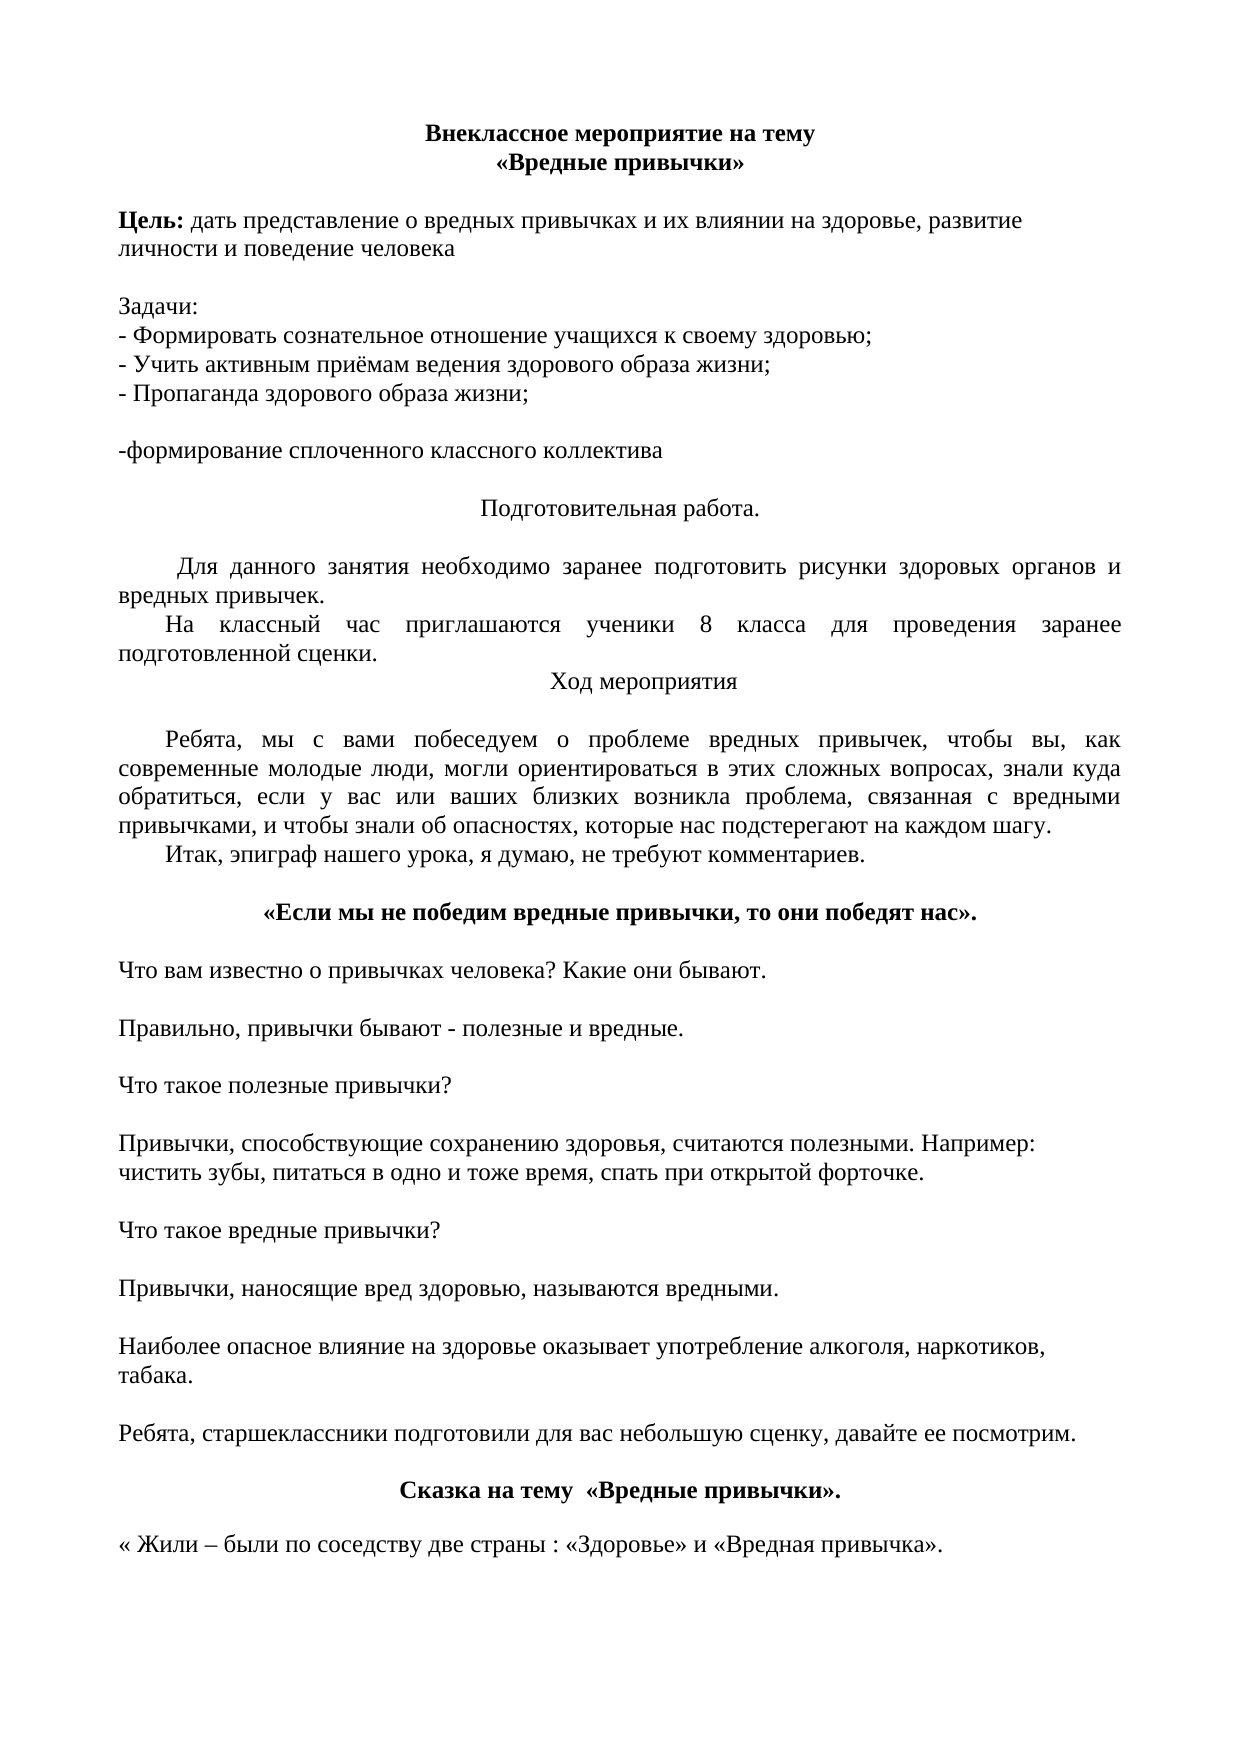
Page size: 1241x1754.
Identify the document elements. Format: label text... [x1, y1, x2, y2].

text Задачи: - Формировать сознательное отношение учащихся к своему здоровью; - Учить активным приёмам ведения здорового образа жизни; - Пропаганда здорового образа жизни; [118, 291, 1122, 406]
text «Вредные привычки» [118, 147, 1122, 176]
text « Жили – были по соседству две страны : «Здоровье» и «Вредная привычка». [118, 1529, 1122, 1558]
text Подготовительная работа. [118, 493, 1122, 522]
text Что вам известно о привычках человека? Какие они бывают. [118, 955, 1122, 983]
text -формирование сплоченного классного коллектива [118, 436, 1122, 464]
text Ребята, старшеклассники подготовили для вас небольшую сценку, давайте ее посмотрим. [118, 1418, 1122, 1446]
text Что такое полезные привычки? [118, 1071, 1122, 1099]
text Ребята, мы с вами побеседуем о проблеме вредных привычек, чтобы вы, как современные молодые люди, могли ориентироваться в этих сложных вопросах, знали куда обратиться, если у вас или ваших близких возникла проблема, связанная с вредными привычками, и чтобы знали об опасностях, которые нас подстерегают на каждом шагу. [118, 724, 1122, 839]
text Ход мероприятия [118, 666, 1122, 695]
text «Если мы не победим вредные привычки, то они победят нас». [118, 897, 1122, 926]
text Привычки, способствующие сохранению здоровья, считаются полезными. Например: чистить зубы, питаться в одно и тоже время, спать при открытой форточке. [118, 1128, 1122, 1186]
text Что такое вредные привычки? [118, 1215, 1122, 1244]
text Сказка на тему «Вредные привычки». [118, 1476, 1122, 1504]
text Привычки, наносящие вред здоровью, называются вредными. [118, 1273, 1122, 1302]
text Итак, эпиграф нашего урока, я думаю, не требуют комментариев. [118, 839, 1122, 868]
text Наиболее опасное влияние на здоровье оказывает употребление алкоголя, наркотиков, табака. [118, 1331, 1122, 1388]
text Внеклассное мероприятие на тему [118, 118, 1122, 147]
text Цель: дать представление о вредных привычках и их влиянии на здоровье, развитие личности и поведение человека [118, 205, 1122, 262]
text Для данного занятия необходимо заранее подготовить рисунки здоровых органов и вредных привычек. [118, 551, 1122, 609]
text На классный час приглашаются ученики 8 класса для проведения заранее подготовленной сценки. [118, 609, 1122, 666]
text Правильно, привычки бывают - полезные и вредные. [118, 1013, 1122, 1041]
